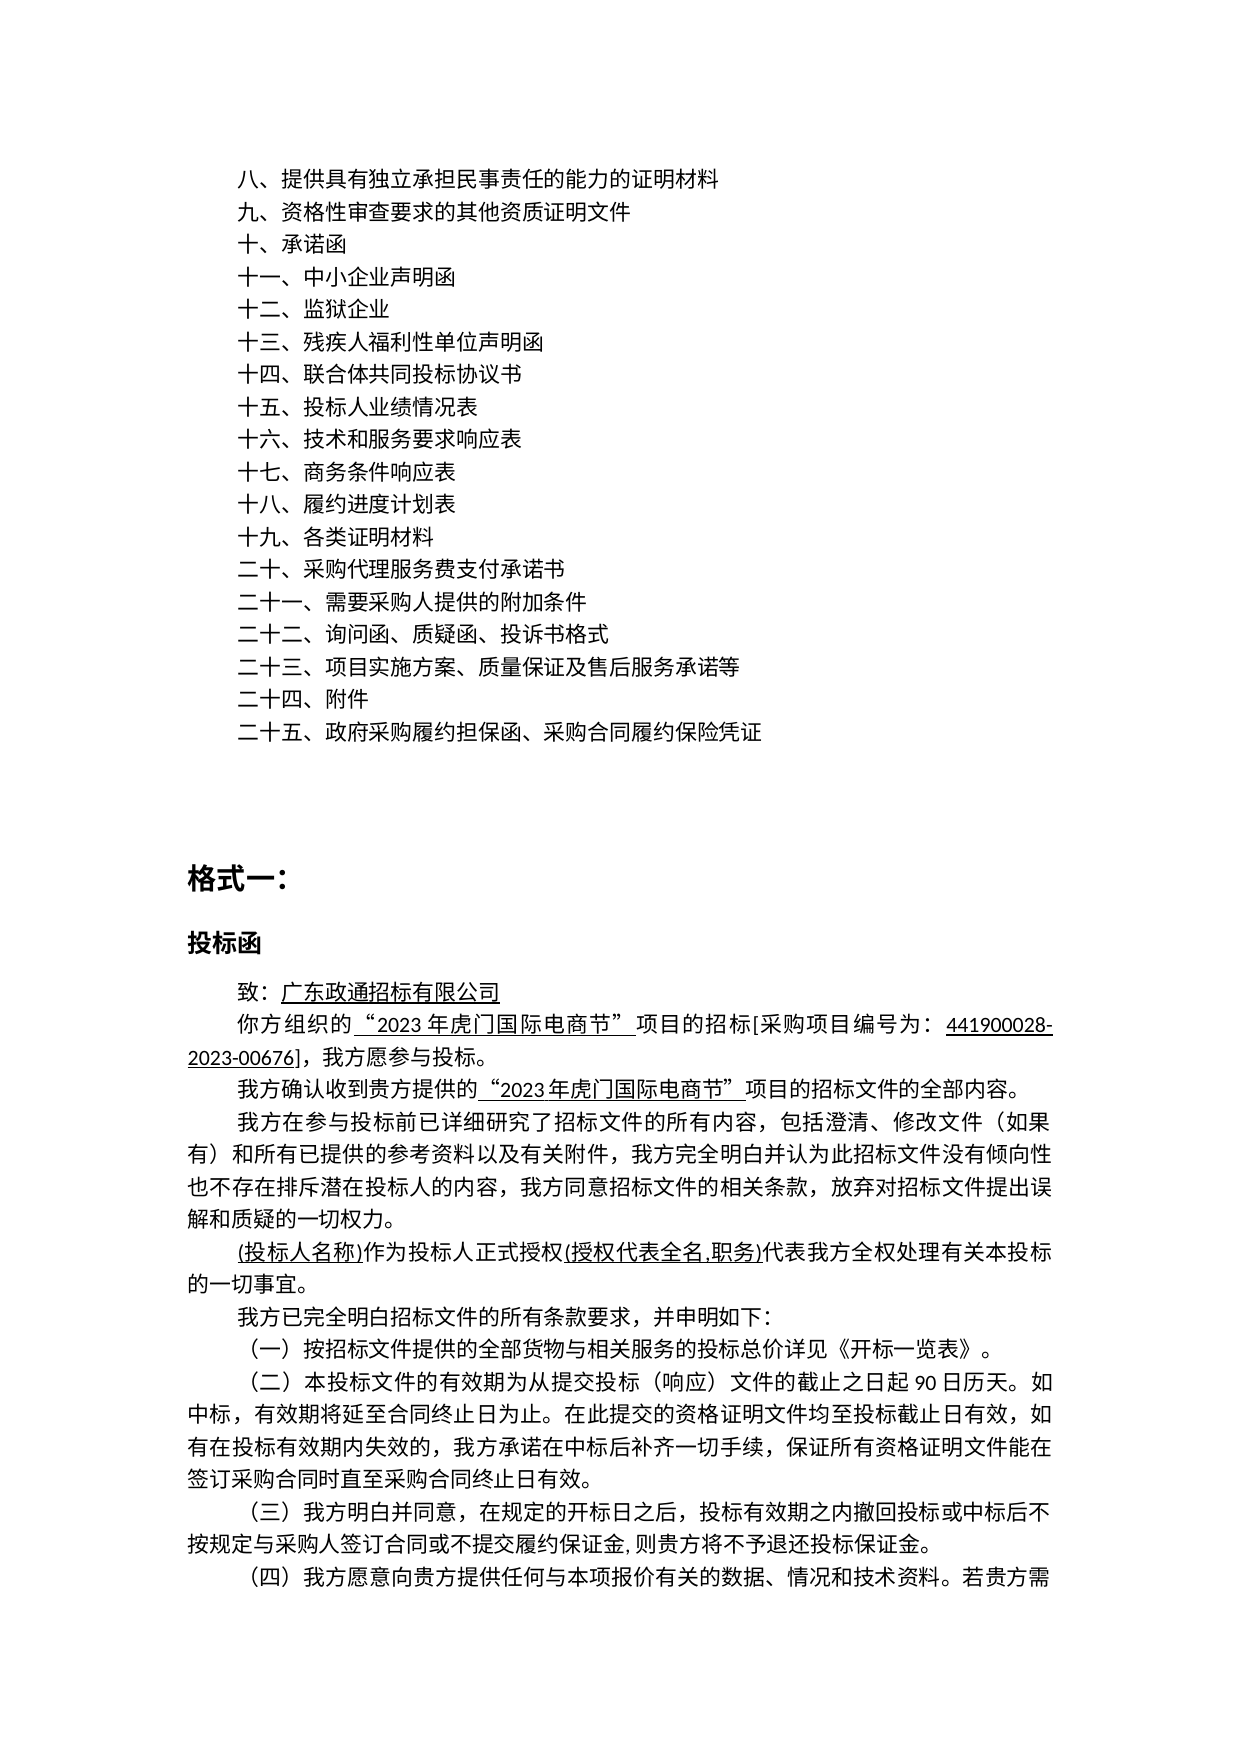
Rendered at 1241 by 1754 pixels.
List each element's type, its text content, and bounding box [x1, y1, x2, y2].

text 致：广东政通招标有限公司 [187, 974, 1053, 1007]
text 你方组织的“2023年虎门国际电商节”项目的招标[采购项目编号为：441900028-2023-00676]，我方愿参与投标。 [187, 1007, 1053, 1072]
text 十四、联合体共同投标协议书 [187, 357, 1053, 389]
text 二十二、询问函、质疑函、投诉书格式 [187, 617, 1053, 649]
text 二十五、政府采购履约担保函、采购合同履约保险凭证 [187, 714, 1053, 747]
text 格式一： [187, 844, 1053, 909]
text 十二、监狱企业 [187, 292, 1053, 324]
text 我方在参与投标前已详细研究了招标文件的所有内容，包括澄清、修改文件（如果有）和所有已提供的参考资料以及有关附件，我方完全明白并认为此招标文件没有倾向性，也不存在排斥潜在投标人的内容，我方同意招标文件的相关条款，放弃对招标文件提出误解和质疑的一切权力。 [187, 1104, 1053, 1234]
text 十九、各类证明材料 [187, 519, 1053, 552]
text 二十一、需要采购人提供的附加条件 [187, 584, 1053, 617]
text 十五、投标人业绩情况表 [187, 389, 1053, 422]
text （三）我方明白并同意，在规定的开标日之后，投标有效期之内撤回投标或中标后不按规定与采购人签订合同或不提交履约保证金, 则贵方将不予退还投标保证金。 [187, 1494, 1053, 1559]
text (投标人名称)作为投标人正式授权(授权代表全名,职务)代表我方全权处理有关本投标的一切事宜。 [187, 1234, 1053, 1299]
text 二十四、附件 [187, 682, 1053, 714]
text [187, 1559, 1053, 1592]
text 十三、残疾人福利性单位声明函 [187, 324, 1053, 357]
text 十、承诺函 [187, 227, 1053, 259]
text 二十三、项目实施方案、质量保证及售后服务承诺等 [187, 649, 1053, 682]
text 九、资格性审查要求的其他资质证明文件 [187, 194, 1053, 227]
text 十六、技术和服务要求响应表 [187, 422, 1053, 454]
text 投标函 [187, 909, 1053, 974]
text 我方已完全明白招标文件的所有条款要求，并申明如下： [187, 1299, 1053, 1332]
text 八、提供具有独立承担民事责任的能力的证明材料 [187, 162, 1053, 194]
text 我方确认收到贵方提供的“2023年虎门国际电商节”项目的招标文件的全部内容。 [187, 1072, 1053, 1104]
text （二）本投标文件的有效期为从提交投标（响应）文件的截止之日起90日历天。如中标，有效期将延至合同终止日为止。在此提交的资格证明文件均至投标截止日有效，如有在投标有效期内失效的，我方承诺在中标后补齐一切手续，保证所有资格证明文件能在签订采购合同时直至采购合同终止日有效。 [187, 1364, 1053, 1494]
text 十一、中小企业声明函 [187, 259, 1053, 292]
text 二十、采购代理服务费支付承诺书 [187, 552, 1053, 584]
text 十七、商务条件响应表 [187, 454, 1053, 487]
text 十八、履约进度计划表 [187, 487, 1053, 519]
text （一）按招标文件提供的全部货物与相关服务的投标总价详见《开标一览表》。 [187, 1332, 1053, 1364]
